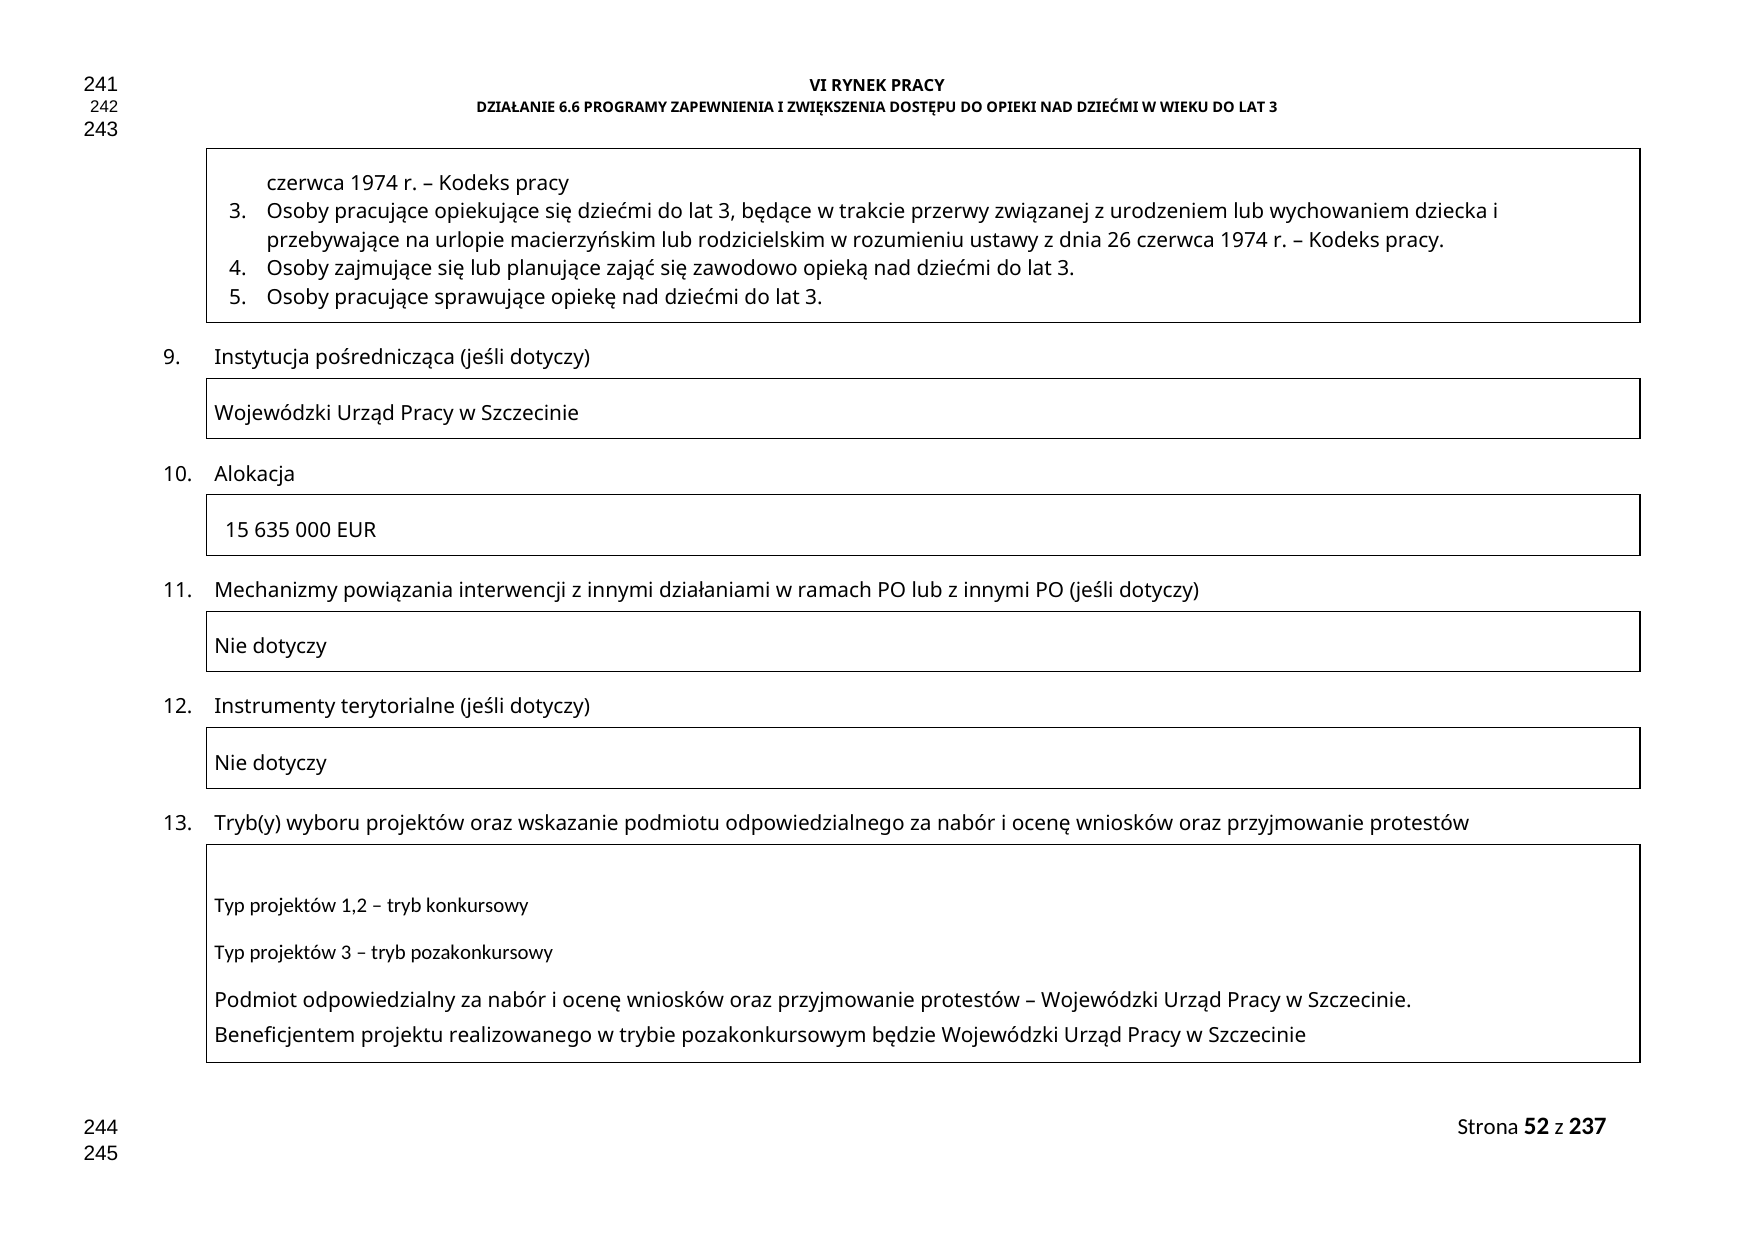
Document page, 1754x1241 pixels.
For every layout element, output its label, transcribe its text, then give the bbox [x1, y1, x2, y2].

table_cell [118, 671, 207, 787]
table_cell Nie dotyczy [207, 612, 1639, 671]
table_cell [118, 555, 207, 671]
table_cell Wojewódzki Urząd Pracy w Szczecinie [207, 379, 1639, 438]
table_cell [118, 438, 207, 554]
table_cell Instrumenty terytorialne (jeśli dotyczy) [207, 672, 1640, 727]
table_cell Alokacja [207, 439, 1640, 494]
table_cell Tryb(y) wyboru projektów oraz wskazanie podmiotu odpowiedzialnego za nabór i ocenę wniosków oraz przyjmowanie protestów [207, 789, 1640, 844]
table_cell [118, 322, 207, 438]
table_cell 15 635 000 EUR [207, 495, 1639, 554]
table_cell [118, 788, 207, 1062]
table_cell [207, 149, 1639, 322]
table_cell Mechanizmy powiązania interwencji z innymi działaniami w ramach PO lub z innymi PO (jeśli dotyczy) [207, 556, 1640, 611]
table_cell Typ projektów 1,2 – tryb konkursowy Typ projektów 3 – tryb pozakonkursowy Podmiot odpowiedzialny za nabór i ocenę wniosków oraz przyjmowanie protestów – Wojewódzki Urząd Pracy w Szczecinie. Beneficjentem projektu realizowanego w trybie pozakonkursowym będzie Wojewódzki Urząd Pracy w Szczecinie [207, 845, 1639, 1062]
table_cell Instytucja pośrednicząca (jeśli dotyczy) [207, 323, 1640, 378]
table_cell Nie dotyczy [207, 728, 1639, 787]
